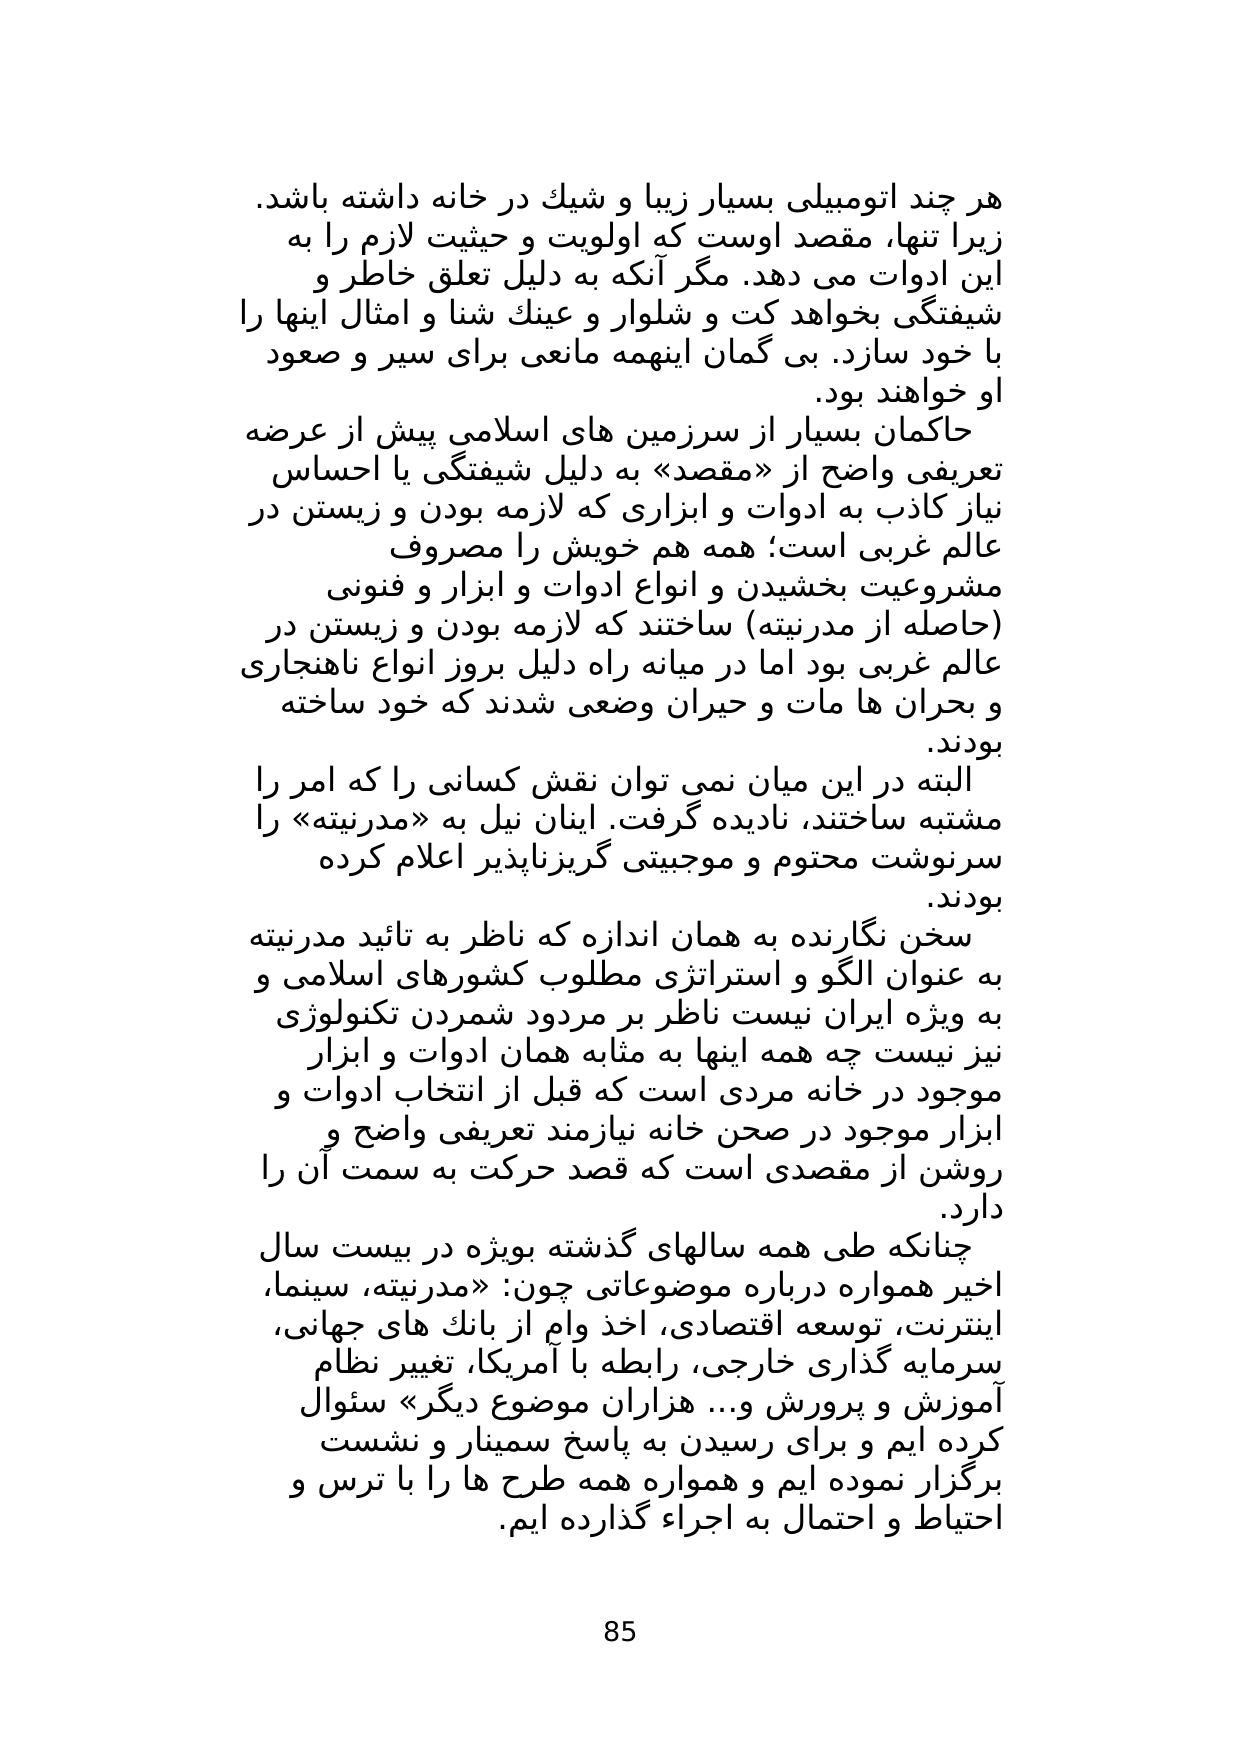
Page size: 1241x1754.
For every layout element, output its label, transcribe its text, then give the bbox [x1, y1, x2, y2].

text حاكمان بسيار از سرزمين هاى اسلامى پيش از عرضه تعريفى واضح از «مقصد» به دليل شيفتگى يا احساس نياز كاذب به ادوات و ابزارى كه لازمه بودن و زيستن در عالم غربى است؛ همه هم خويش را مصروف مشروعيت بخشيدن و انواع ادوات و ابزار و فنونى (حاصله از مدرنيته) ساختند كه لازمه بودن و زيستن در عالم غربى بود اما در ميانه راه دليل بروز انواع ناهنجارى و بحران ها مات و حيران وضعى شدند كه خود ساخته بودند. [236, 410, 1004, 760]
text البته در اين ميان نمى توان نقش كسانى را كه امر را مشتبه ساختند، ناديده گرفت. اينان نيل به «مدرنيته» را سرنوشت محتوم و موجبيتى گريزناپذير اعلام كرده بودند. [236, 760, 1004, 915]
text چنانكه طى همه سالهاى گذشته بويژه در بيست سال اخير همواره درباره موضوعاتى چون: «مدرنيته، سينما، اينترنت، توسعه اقتصادى، اخذ وام از بانك هاى جهانى، سرمايه گذارى خارجى، رابطه با آمريكا، تغيير نظام آموزش و پرورش و... هزاران موضوع ديگر» سئوال كرده ايم و براى رسيدن به پاسخ سمينار و نشست برگزار نموده ايم و همواره همه طرح ها را با ترس و احتياط و احتمال به اجراء گذارده ايم. [236, 1226, 1004, 1537]
text سخن نگارنده به همان اندازه كه ناظر به تائيد مدرنيته به عنوان الگو و استراتژى مطلوب كشورهاى اسلامى و به ويژه ايران نيست ناظر بر مردود شمردن تكنولوژى نيز نيست چه همه اينها به مثابه همان ادوات و ابزار موجود در خانه مردى است كه قبل از انتخاب ادوات و ابزار موجود در صحن خانه نيازمند تعريفى واضح و روشن از مقصدى است كه قصد حركت به سمت آن را دارد. [236, 915, 1004, 1226]
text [236, 177, 1004, 410]
